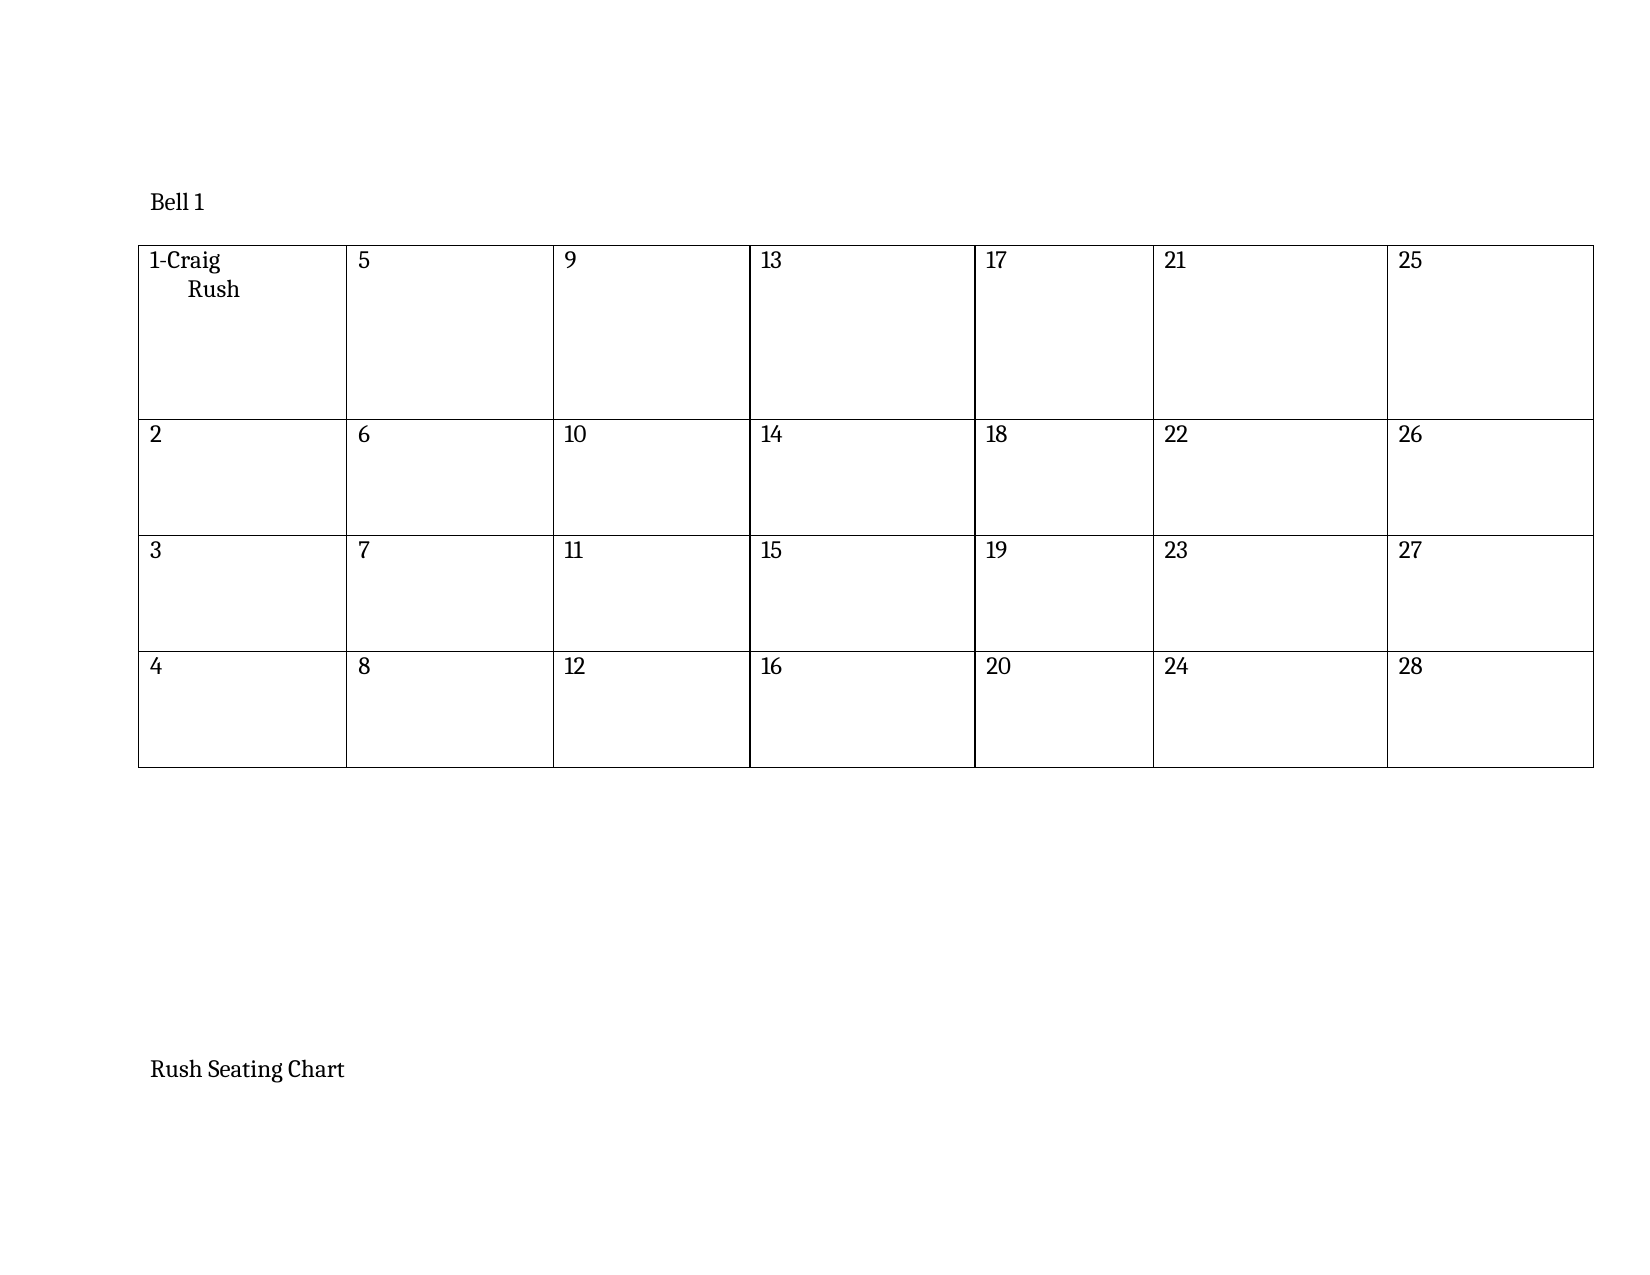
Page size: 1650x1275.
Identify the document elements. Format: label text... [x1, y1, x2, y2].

table_cell 10 [554, 420, 749, 534]
table_cell 24 [1154, 652, 1387, 767]
text Rush Seating Chart [150, 1055, 1500, 1084]
table_cell 15 [751, 536, 974, 651]
table_header 1-Craig Rush [139, 246, 346, 418]
table_cell 2 [139, 420, 346, 534]
table_header 5 [347, 246, 553, 418]
table_cell 28 [1388, 652, 1593, 767]
table_cell 23 [1154, 536, 1387, 651]
table_header 25 [1388, 246, 1593, 418]
table_cell 12 [554, 652, 749, 767]
table_cell 16 [751, 652, 974, 767]
table_cell 7 [347, 536, 553, 651]
table_cell 22 [1154, 420, 1387, 534]
table_header 9 [554, 246, 749, 418]
table_header 21 [1154, 246, 1387, 418]
table_cell 4 [139, 652, 346, 767]
table_cell 11 [554, 536, 749, 651]
table_cell 19 [976, 536, 1153, 651]
table_header 13 [751, 246, 974, 418]
table_cell 26 [1388, 420, 1593, 534]
table_cell 6 [347, 420, 553, 534]
table_cell 18 [976, 420, 1153, 534]
table_cell 3 [139, 536, 346, 651]
table_cell 8 [347, 652, 553, 767]
table_cell 20 [976, 652, 1153, 767]
table_cell 14 [751, 420, 974, 534]
table_header 17 [976, 246, 1153, 418]
text Bell 1 [150, 187, 1500, 216]
table_cell 27 [1388, 536, 1593, 651]
